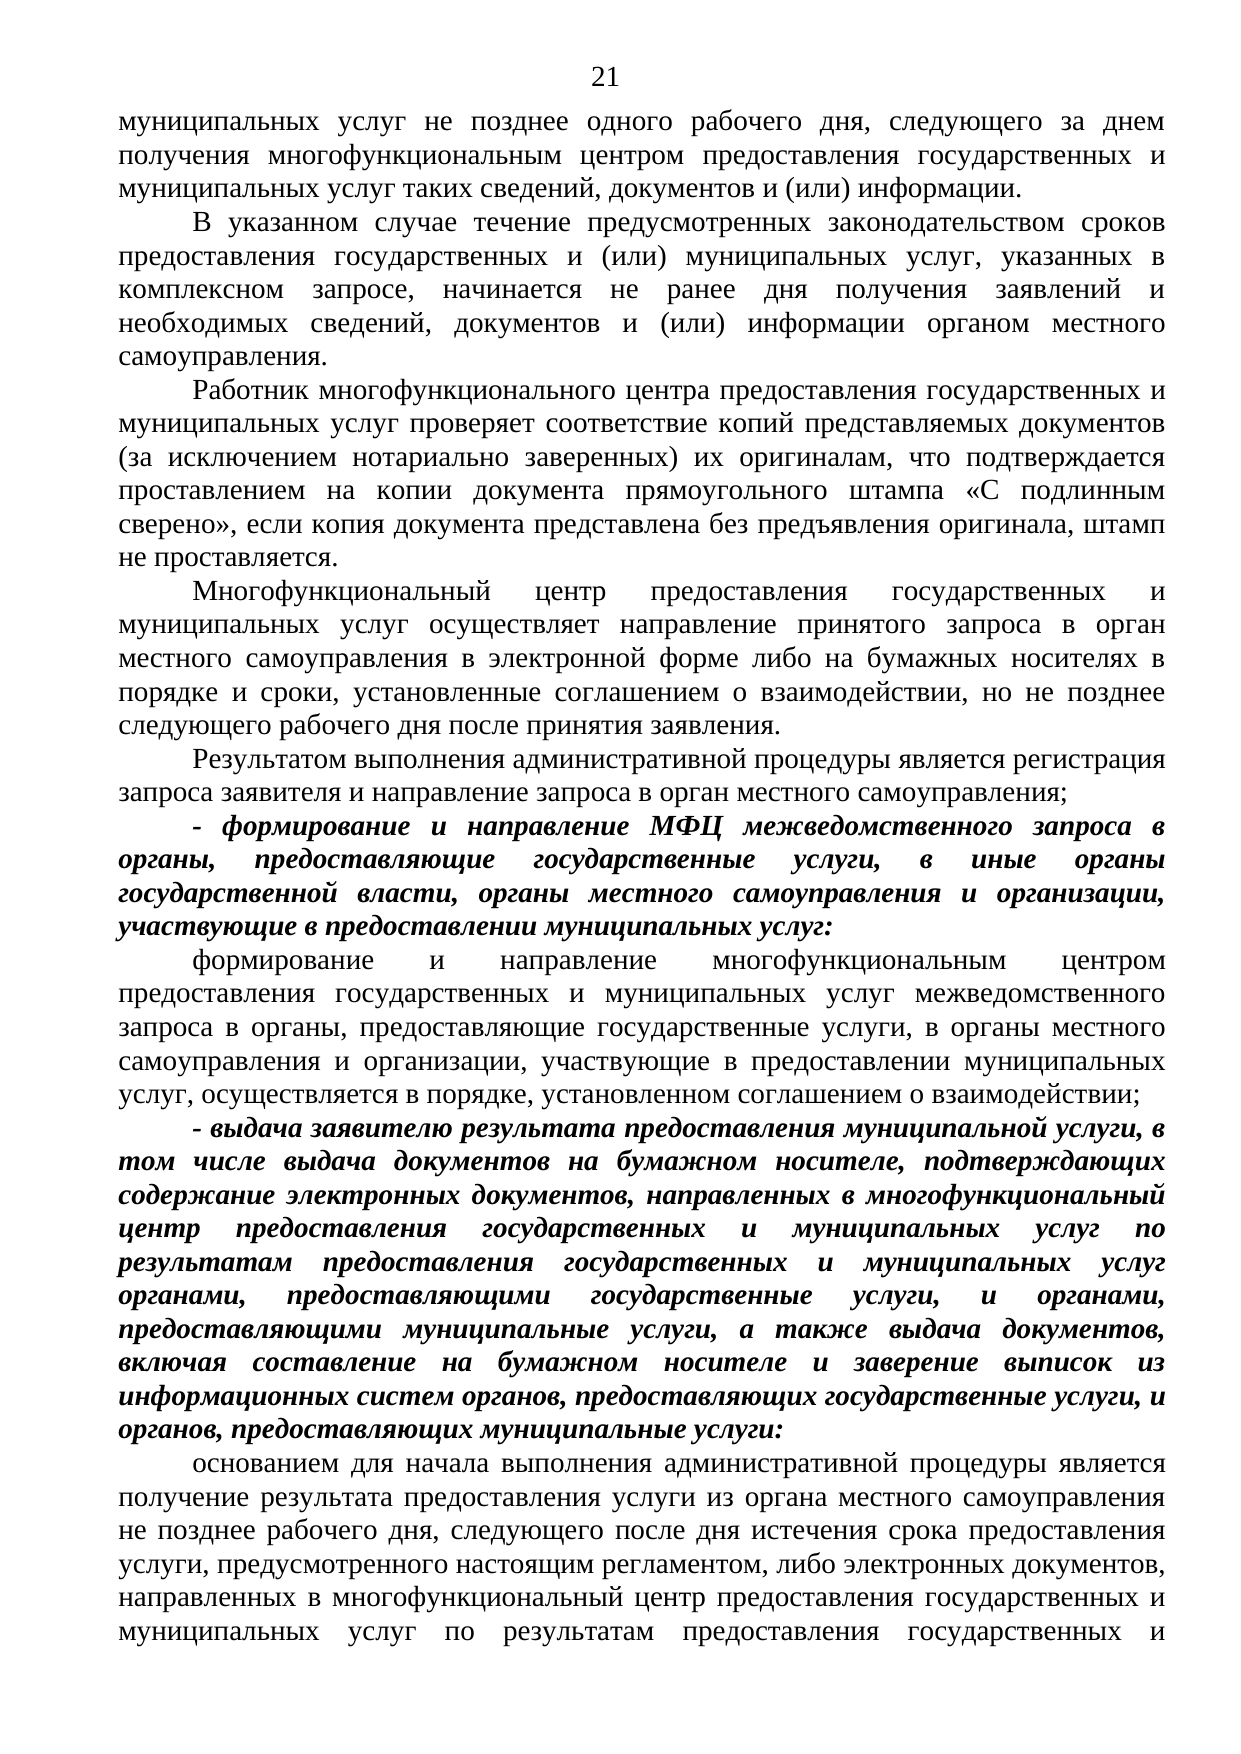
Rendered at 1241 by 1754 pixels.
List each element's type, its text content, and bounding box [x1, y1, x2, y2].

text - формирование и направление МФЦ межведомственного запроса в органы, предоставляющие государственные услуги, в иные органы государственной власти, органы местного самоуправления и организации, участвующие в предоставлении муниципальных услуг: [118, 808, 1167, 942]
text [118, 1445, 1167, 1646]
text Результатом выполнения административной процедуры является регистрация запроса заявителя и направление запроса в орган местного самоуправления; [118, 741, 1166, 808]
text - выдача заявителю результата предоставления муниципальной услуги, в том числе выдача документов на бумажном носителе, подтверждающих содержание электронных документов, направленных в многофункциональный центр предоставления государственных и муниципальных услуг по результатам предоставления государственных и муниципальных услуг органами, предоставляющими государственные услуги, и органами, предоставляющими муниципальные услуги, а также выдача документов, включая составление на бумажном носителе и заверение выписок из информационных систем органов, предоставляющих государственные услуги, и органов, предоставляющих муниципальные услуги: [118, 1110, 1167, 1445]
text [118, 103, 1166, 204]
text Многофункциональный центр предоставления государственных и муниципальных услуг осуществляет направление принятого запроса в орган местного самоуправления в электронной форме либо на бумажных носителях в порядке и сроки, установленные соглашением о взаимодействии, но не позднее следующего рабочего дня после принятия заявления. [118, 573, 1166, 741]
text формирование и направление многофункциональным центром предоставления государственных и муниципальных услуг межведомственного запроса в органы, предоставляющие государственные услуги, в органы местного самоуправления и организации, участвующие в предоставлении муниципальных услуг, осуществляется в порядке, установленном соглашением о взаимодействии; [118, 942, 1167, 1110]
text Работник многофункционального центра предоставления государственных и муниципальных услуг проверяет соответствие копий представляемых документов (за исключением нотариально заверенных) их оригиналам, что подтверждается проставлением на копии документа прямоугольного штампа «С подлинным сверено», если копия документа представлена без предъявления оригинала, штамп не проставляется. [118, 372, 1166, 573]
text В указанном случае течение предусмотренных законодательством сроков предоставления государственных и (или) муниципальных услуг, указанных в комплексном запросе, начинается не ранее дня получения заявлений и необходимых сведений, документов и (или) информации органом местного самоуправления. [118, 204, 1166, 372]
